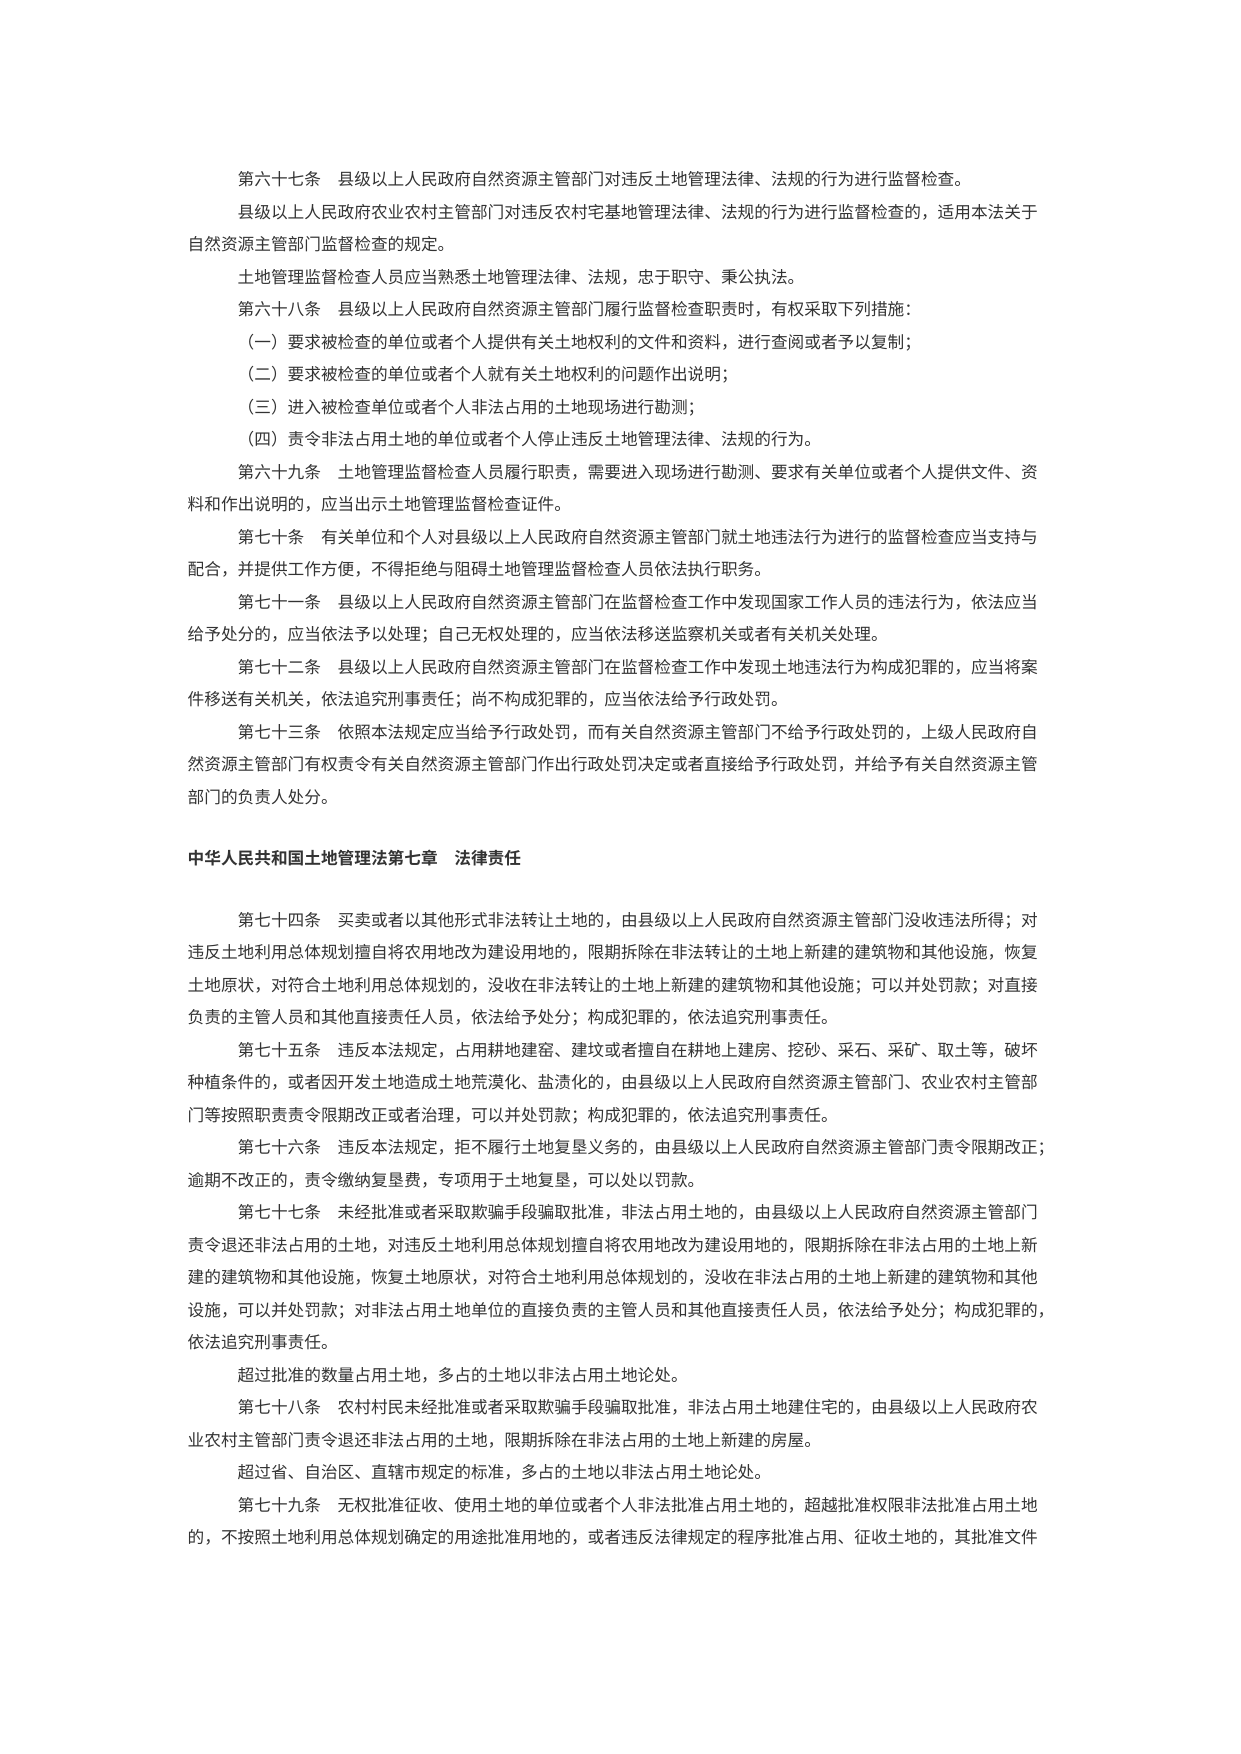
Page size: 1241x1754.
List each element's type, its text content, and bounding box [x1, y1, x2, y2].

text 第七十五条 违反本法规定，占用耕地建窑、建坟或者擅自在耕地上建房、挖砂、采石、采矿、取土等，破坏种植条件的，或者因开发土地造成土地荒漠化、盐渍化的，由县级以上人民政府自然资源主管部门、农业农村主管部门等按照职责责令限期改正或者治理，可以并处罚款；构成犯罪的，依法追究刑事责任。 [187, 1033, 1053, 1130]
text （二）要求被检查的单位或者个人就有关土地权利的问题作出说明； [187, 357, 1053, 389]
text 第七十条 有关单位和个人对县级以上人民政府自然资源主管部门就土地违法行为进行的监督检查应当支持与配合，并提供工作方便，不得拒绝与阻碍土地管理监督检查人员依法执行职务。 [187, 519, 1053, 584]
text 超过批准的数量占用土地，多占的土地以非法占用土地论处。 [187, 1358, 1053, 1390]
text 中华人民共和国土地管理法第七章 法律责任 [187, 841, 1053, 874]
text 土地管理监督检查人员应当熟悉土地管理法律、法规，忠于职守、秉公执法。 [187, 259, 1053, 292]
text （一）要求被检查的单位或者个人提供有关土地权利的文件和资料，进行查阅或者予以复制； [187, 324, 1053, 357]
text （四）责令非法占用土地的单位或者个人停止违反土地管理法律、法规的行为。 [187, 422, 1053, 454]
text 第七十七条 未经批准或者采取欺骗手段骗取批准，非法占用土地的，由县级以上人民政府自然资源主管部门责令退还非法占用的土地，对违反土地利用总体规划擅自将农用地改为建设用地的，限期拆除在非法占用的土地上新建的建筑物和其他设施，恢复土地原状，对符合土地利用总体规划的，没收在非法占用的土地上新建的建筑物和其他设施，可以并处罚款；对非法占用土地单位的直接负责的主管人员和其他直接责任人员，依法给予处分；构成犯罪的，依法追究刑事责任。 [187, 1195, 1053, 1358]
text 第六十七条 县级以上人民政府自然资源主管部门对违反土地管理法律、法规的行为进行监督检查。 [187, 162, 1053, 194]
text 第七十六条 违反本法规定，拒不履行土地复垦义务的，由县级以上人民政府自然资源主管部门责令限期改正；逾期不改正的，责令缴纳复垦费，专项用于土地复垦，可以处以罚款。 [187, 1130, 1053, 1195]
text 第七十三条 依照本法规定应当给予行政处罚，而有关自然资源主管部门不给予行政处罚的，上级人民政府自然资源主管部门有权责令有关自然资源主管部门作出行政处罚决定或者直接给予行政处罚，并给予有关自然资源主管部门的负责人处分。 [187, 714, 1053, 812]
text 第六十九条 土地管理监督检查人员履行职责，需要进入现场进行勘测、要求有关单位或者个人提供文件、资料和作出说明的，应当出示土地管理监督检查证件。 [187, 454, 1053, 519]
text 第七十一条 县级以上人民政府自然资源主管部门在监督检查工作中发现国家工作人员的违法行为，依法应当给予处分的，应当依法予以处理；自己无权处理的，应当依法移送监察机关或者有关机关处理。 [187, 584, 1053, 649]
text 县级以上人民政府农业农村主管部门对违反农村宅基地管理法律、法规的行为进行监督检查的，适用本法关于自然资源主管部门监督检查的规定。 [187, 194, 1053, 259]
text 第七十四条 买卖或者以其他形式非法转让土地的，由县级以上人民政府自然资源主管部门没收违法所得；对违反土地利用总体规划擅自将农用地改为建设用地的，限期拆除在非法转让的土地上新建的建筑物和其他设施，恢复土地原状，对符合土地利用总体规划的，没收在非法转让的土地上新建的建筑物和其他设施；可以并处罚款；对直接负责的主管人员和其他直接责任人员，依法给予处分；构成犯罪的，依法追究刑事责任。 [187, 903, 1053, 1033]
text 第七十二条 县级以上人民政府自然资源主管部门在监督检查工作中发现土地违法行为构成犯罪的，应当将案件移送有关机关，依法追究刑事责任；尚不构成犯罪的，应当依法给予行政处罚。 [187, 649, 1053, 714]
text （三）进入被检查单位或者个人非法占用的土地现场进行勘测； [187, 389, 1053, 422]
text 第六十八条 县级以上人民政府自然资源主管部门履行监督检查职责时，有权采取下列措施： [187, 292, 1053, 324]
text 超过省、自治区、直辖市规定的标准，多占的土地以非法占用土地论处。 [187, 1455, 1053, 1488]
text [187, 1488, 1053, 1553]
text 第七十八条 农村村民未经批准或者采取欺骗手段骗取批准，非法占用土地建住宅的，由县级以上人民政府农业农村主管部门责令退还非法占用的土地，限期拆除在非法占用的土地上新建的房屋。 [187, 1390, 1053, 1455]
